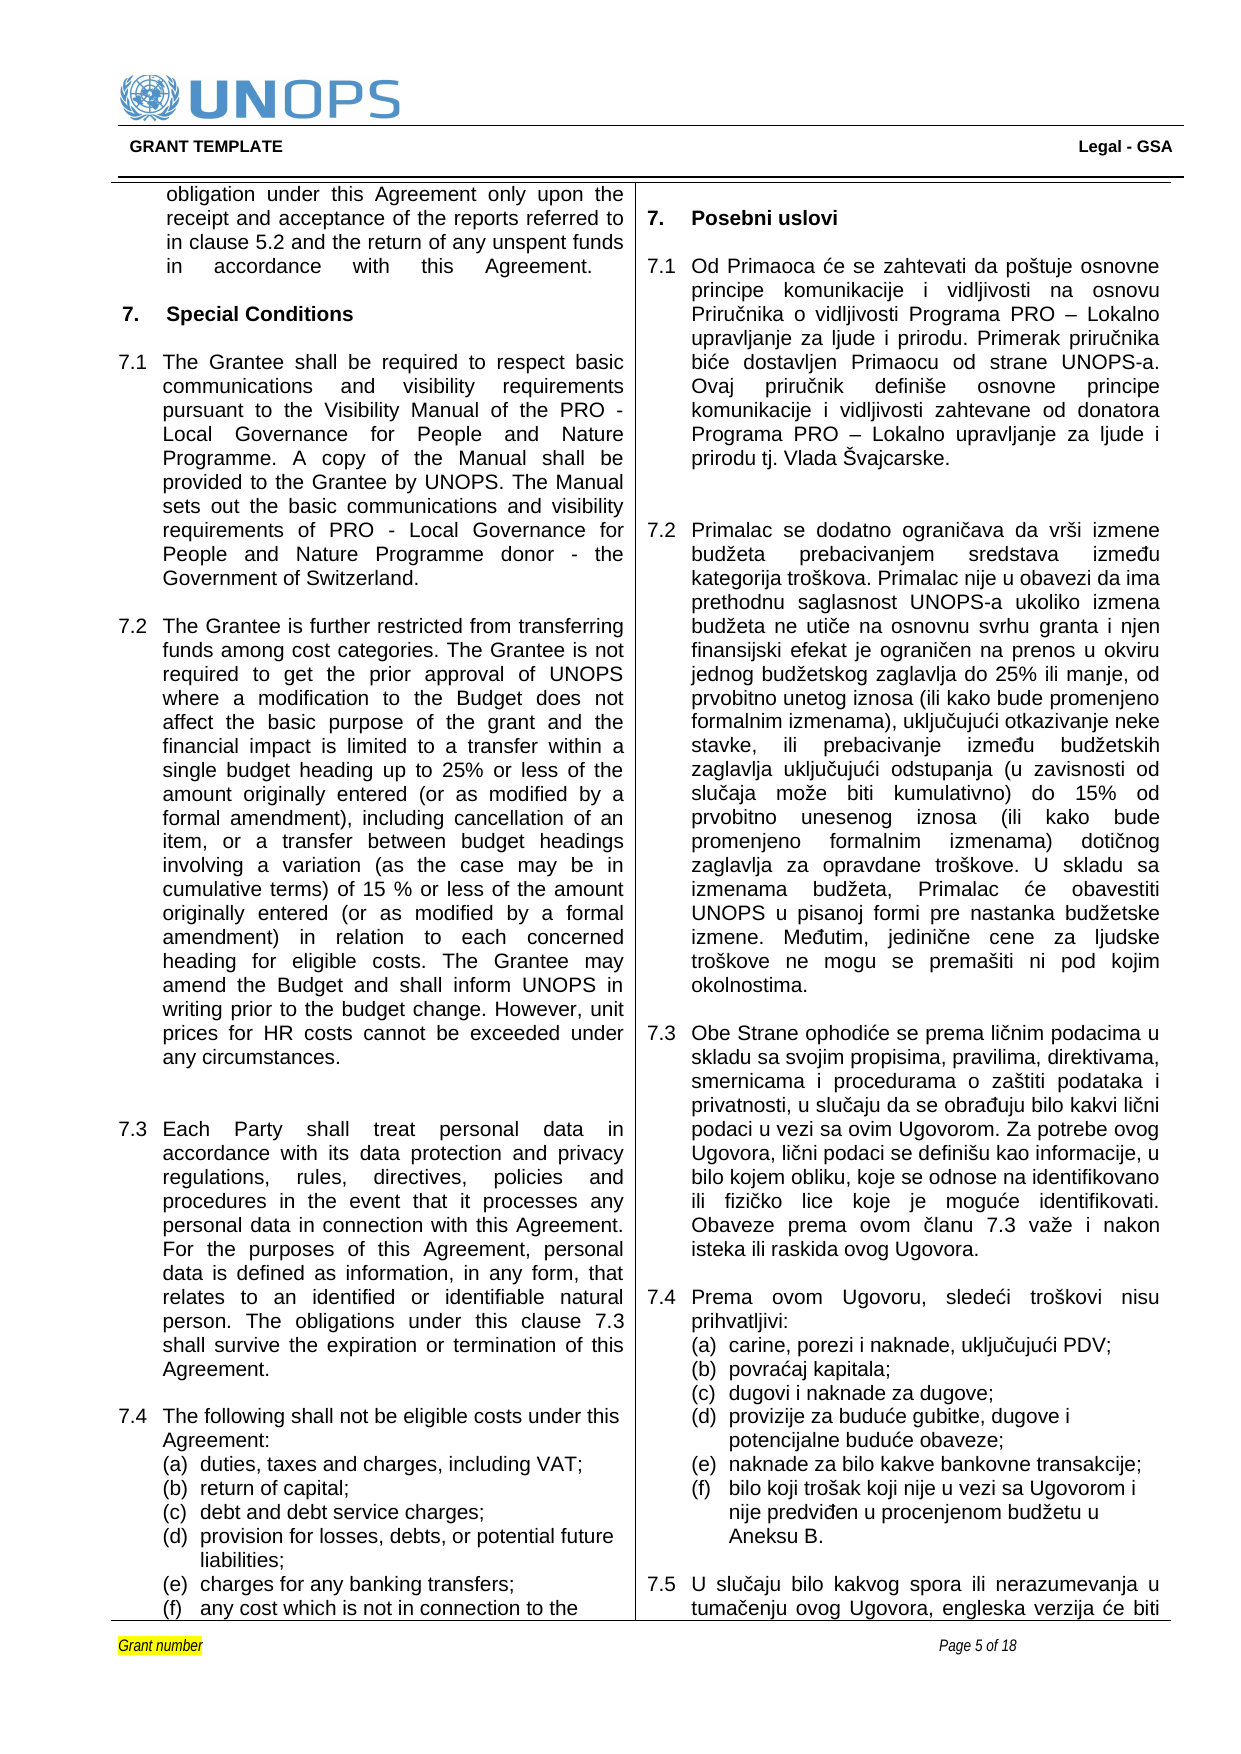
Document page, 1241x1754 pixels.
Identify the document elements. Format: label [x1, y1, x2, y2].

table_header [111, 183, 635, 1620]
picture [118, 75, 400, 125]
table_header [636, 183, 1171, 1620]
